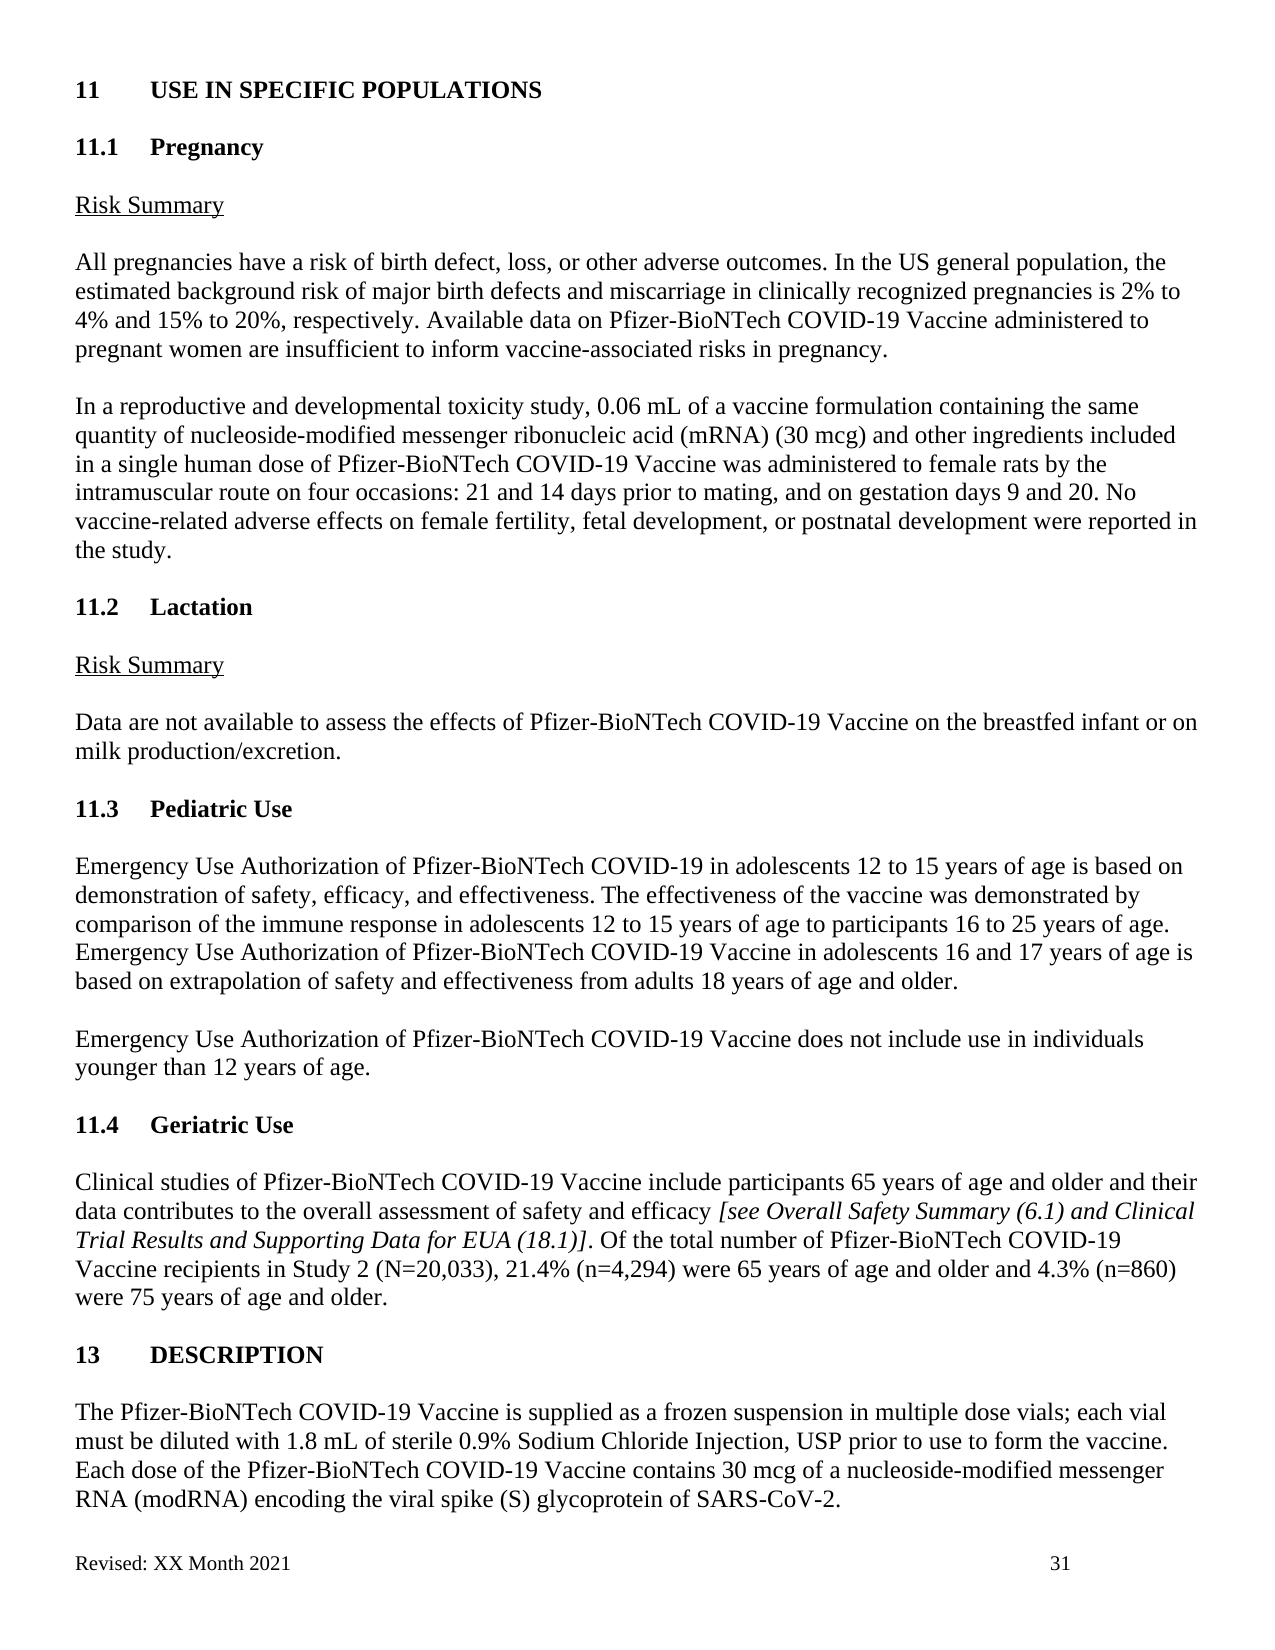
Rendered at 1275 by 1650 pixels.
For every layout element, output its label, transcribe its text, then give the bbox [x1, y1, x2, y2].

text 11.4 Geriatric Use [75, 1110, 1200, 1139]
text All pregnancies have a risk of birth defect, loss, or other adverse outcomes. In the US general population, the estimated background risk of major birth defects and miscarriage in clinically recognized pregnancies is 2% to 4% and 15% to 20%, respectively. Available data on Pfizer-BioNTech COVID-19 Vaccine administered to pregnant women are insufficient to inform vaccine-associated risks in pregnancy. [75, 247, 1200, 362]
text Risk Summary [75, 190, 1200, 219]
text Emergency Use Authorization of Pfizer-BioNTech COVID-19 in adolescents 12 to 15 years of age is based on demonstration of safety, efficacy, and effectiveness. The effectiveness of the vaccine was demonstrated by comparison of the immune response in adolescents 12 to 15 years of age to participants 16 to 25 years of age. Emergency Use Authorization of Pfizer-BioNTech COVID-19 Vaccine in adolescents 16 and 17 years of age is based on extrapolation of safety and effectiveness from adults 18 years of age and older. [75, 851, 1200, 995]
text 11.3 Pediatric Use [75, 794, 1200, 822]
text 11.1 Pregnancy [75, 132, 1200, 161]
text Clinical studies of Pfizer-BioNTech COVID-19 Vaccine include participants 65 years of age and older and their data contributes to the overall assessment of safety and efficacy [see Overall Safety Summary (6.1) and Clinical Trial Results and Supporting Data for EUA (18.1)]. Of the total number of Pfizer-BioNTech COVID-19 Vaccine recipients in Study 2 (N=20,033), 21.4% (n=4,294) were 65 years of age and older and 4.3% (n=860) were 75 years of age and older. [75, 1167, 1200, 1311]
text 11.2 Lactation [75, 592, 1200, 621]
text The Pfizer-BioNTech COVID-19 Vaccine is supplied as a frozen suspension in multiple dose vials; each vial must be diluted with 1.8 mL of sterile 0.9% Sodium Chloride Injection, USP prior to use to form the vaccine. Each dose of the Pfizer-BioNTech COVID-19 Vaccine contains 30 mcg of a nucleoside-modified messenger RNA (modRNA) encoding the viral spike (S) glycoprotein of SARS-CoV-2. [75, 1397, 1200, 1512]
text Emergency Use Authorization of Pfizer-BioNTech COVID-19 Vaccine does not include use in individuals younger than 12 years of age. [75, 1024, 1200, 1081]
text 13 DESCRIPTION [75, 1340, 1200, 1369]
text Data are not available to assess the effects of Pfizer-BioNTech COVID-19 Vaccine on the breastfed infant or on milk production/excretion. [75, 707, 1200, 765]
text 11 USE IN SPECIFIC POPULATIONS [75, 75, 1200, 104]
text In a reproductive and developmental toxicity study, 0.06 mL of a vaccine formulation containing the same quantity of nucleoside-modified messenger ribonucleic acid (mRNA) (30 mcg) and other ingredients included in a single human dose of Pfizer-BioNTech COVID-19 Vaccine was administered to female rats by the intramuscular route on four occasions: 21 and 14 days prior to mating, and on gestation days 9 and 20. No vaccine-related adverse effects on female fertility, fetal development, or postnatal development were reported in the study. [75, 391, 1200, 564]
text Risk Summary [75, 650, 1200, 679]
